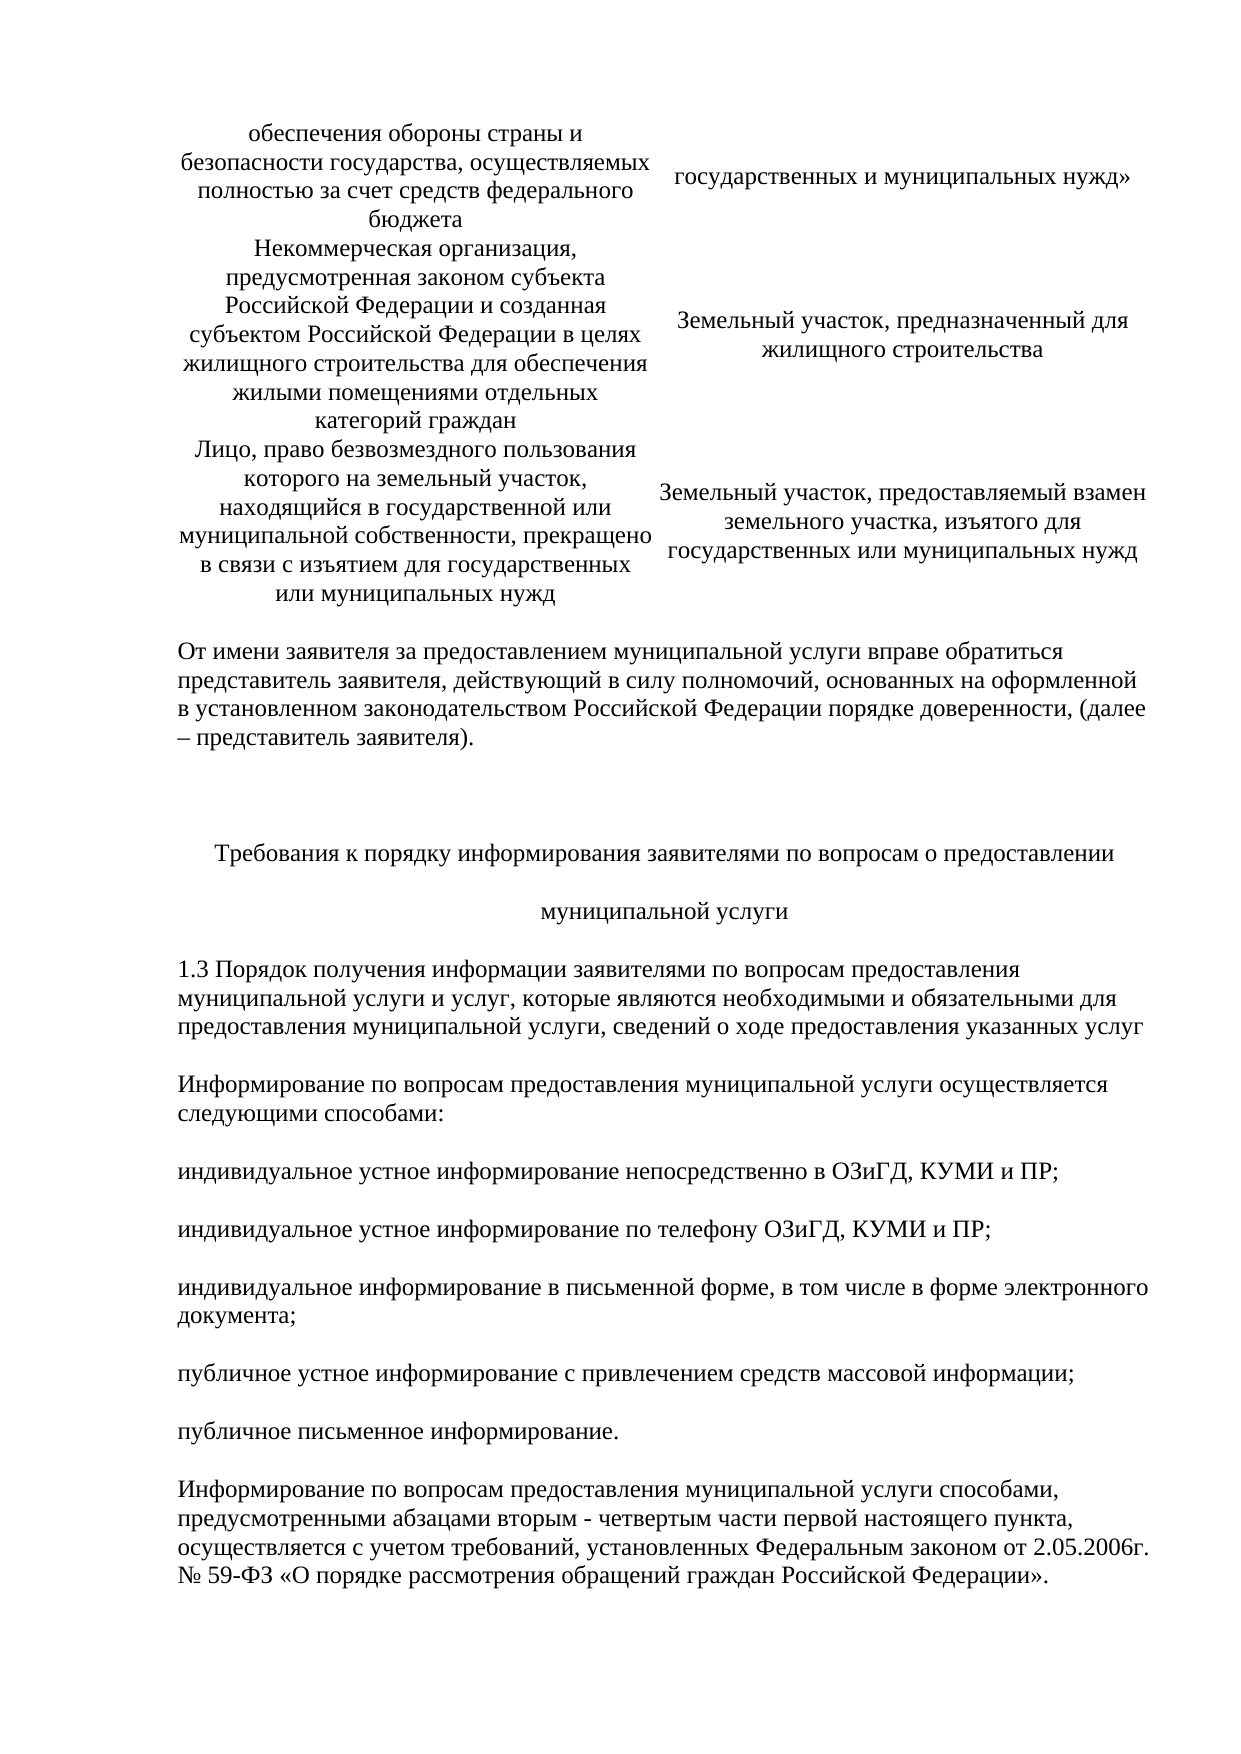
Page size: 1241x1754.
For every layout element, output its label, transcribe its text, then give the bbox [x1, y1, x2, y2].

table_cell Лицо, право безвозмездного пользования которого на земельный участок, находящийся в государственной или муниципальной собственности, прекращено в связи с изъятием для государственных или муниципальных нужд [177, 434, 653, 607]
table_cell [177, 118, 653, 233]
table_cell Некоммерческая организация, предусмотренная законом субъекта Российской Федерации и созданная субъектом Российской Федерации в целях жилищного строительства для обеспечения жилыми помещениями отдельных категорий граждан [177, 233, 653, 434]
table_cell Земельный участок, предназначенный для жилищного строительства [654, 233, 1152, 434]
text Информирование по вопросам предоставления муниципальной услуги способами, предусмотренными абзацами вторым - четвертым части первой настоящего пункта, осуществляется с учетом требований, установленных Федеральным законом от 2.05.2006г. № 59-ФЗ «О порядке рассмотрения обращений граждан Российской Федерации». [177, 1474, 1152, 1589]
text 1.3 Порядок получения информации заявителями по вопросам предоставления муниципальной услуги и услуг, которые являются необходимыми и обязательными для предоставления муниципальной услуги, сведений о ходе предоставления указанных услуг [177, 954, 1152, 1040]
text индивидуальное информирование в письменной форме, в том числе в форме электронного документа; [177, 1272, 1152, 1329]
text индивидуальное устное информирование непосредственно в ОЗиГД, КУМИ и ПР; [177, 1156, 1152, 1185]
table_cell Земельный участок, предоставляемый взамен земельного участка, изъятого для государственных или муниципальных нужд [654, 434, 1152, 607]
text публичное устное информирование с привлечением средств массовой информации; [177, 1358, 1152, 1387]
text Информирование по вопросам предоставления муниципальной услуги осуществляется следующими способами: [177, 1069, 1152, 1127]
text муниципальной услуги [177, 896, 1152, 925]
text От имени заявителя за предоставлением муниципальной услуги вправе обратиться представитель заявителя, действующий в силу полномочий, основанных на оформленной в установленном законодательством Российской Федерации порядке доверенности, (далее – представитель заявителя). [177, 636, 1152, 751]
text публичное письменное информирование. [177, 1416, 1152, 1445]
text индивидуальное устное информирование по телефону ОЗиГД, КУМИ и ПР; [177, 1214, 1152, 1243]
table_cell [654, 118, 1152, 233]
text Требования к порядку информирования заявителями по вопросам о предоставлении [177, 838, 1152, 867]
